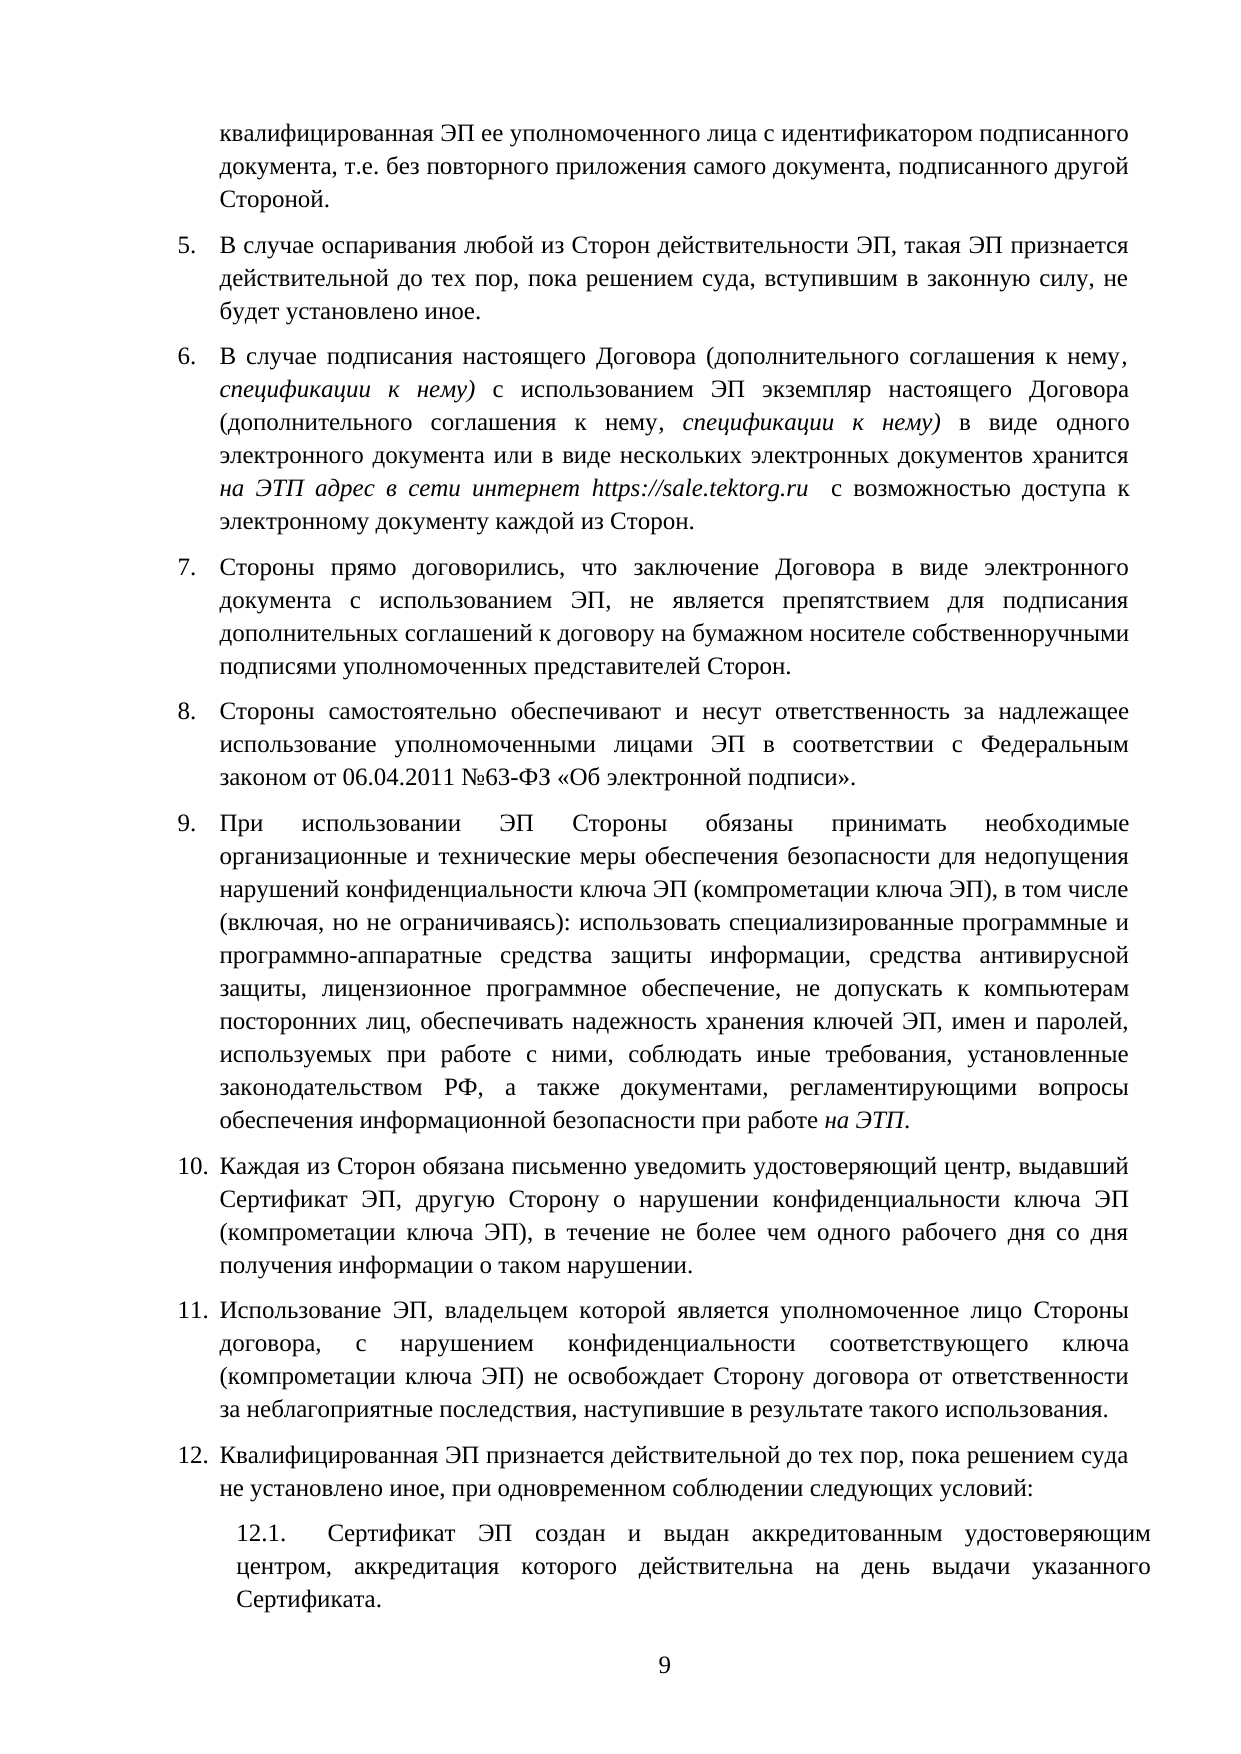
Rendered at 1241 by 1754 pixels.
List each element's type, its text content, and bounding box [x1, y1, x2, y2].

list При использовании ЭП Стороны обязаны принимать необходимые организационные и технические меры обеспечения безопасности для недопущения нарушений конфиденциальности ключа ЭП (компрометации ключа ЭП), в том числе (включая, но не ограничиваясь): использовать специализированные программные и программно-аппаратные средства защиты информации, средства антивирусной защиты, лицензионное программное обеспечение, не допускать к компьютерам посторонних лиц, обеспечивать надежность хранения ключей ЭП, имен и паролей, используемых при работе с ними, соблюдать иные требования, установленные законодательством РФ, а также документами, регламентирующими вопросы обеспечения информационной безопасности при работе на ЭТП. [177, 808, 1130, 1134]
list Стороны самостоятельно обеспечивают и несут ответственность за надлежащее использование уполномоченными лицами ЭП в соответствии с Федеральным законом от 06.04.2011 №63-ФЗ «Об электронной подписи». [177, 696, 1130, 791]
list В случае оспаривания любой из Сторон действительности ЭП, такая ЭП признается действительной до тех пор, пока решением суда, вступившим в законную силу, не будет установлено иное. [177, 230, 1130, 324]
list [177, 118, 1130, 213]
list Каждая из Сторон обязана письменно уведомить удостоверяющий центр, выдавший Сертификат ЭП, другую Сторону о нарушении конфиденциальности ключа ЭП (компрометации ключа ЭП), в течение не более чем одного рабочего дня со дня получения информации о таком нарушении. [177, 1151, 1130, 1278]
list Сертификат ЭП создан и выдан аккредитованным удостоверяющим центром, аккредитация которого действительна на день выдачи указанного Сертификата. [236, 1518, 1152, 1613]
list Стороны прямо договорились, что заключение Договора в виде электронного документа с использованием ЭП, не является препятствием для подписания дополнительных соглашений к договору на бумажном носителе собственноручными подписями уполномоченных представителей Сторон. [177, 552, 1130, 680]
list Квалифицированная ЭП признается действительной до тех пор, пока решением суда не установлено иное, при одновременном соблюдении следующих условий: [177, 1440, 1130, 1502]
list В случае подписания настоящего Договора (дополнительного соглашения к нему, спецификации к нему) с использованием ЭП экземпляр настоящего Договора (дополнительного соглашения к нему, спецификации к нему) в виде одного электронного документа или в виде нескольких электронных документов хранится на ЭТП адрес в сети интернет https://sale.tektorg.ru с возможностью доступа к электронному документу каждой из Сторон. [177, 341, 1130, 535]
list Использование ЭП, владельцем которой является уполномоченное лицо Стороны договора, с нарушением конфиденциальности соответствующего ключа (компрометации ключа ЭП) не освобождает Сторону договора от ответственности за неблагоприятные последствия, наступившие в результате такого использования. [177, 1295, 1130, 1423]
